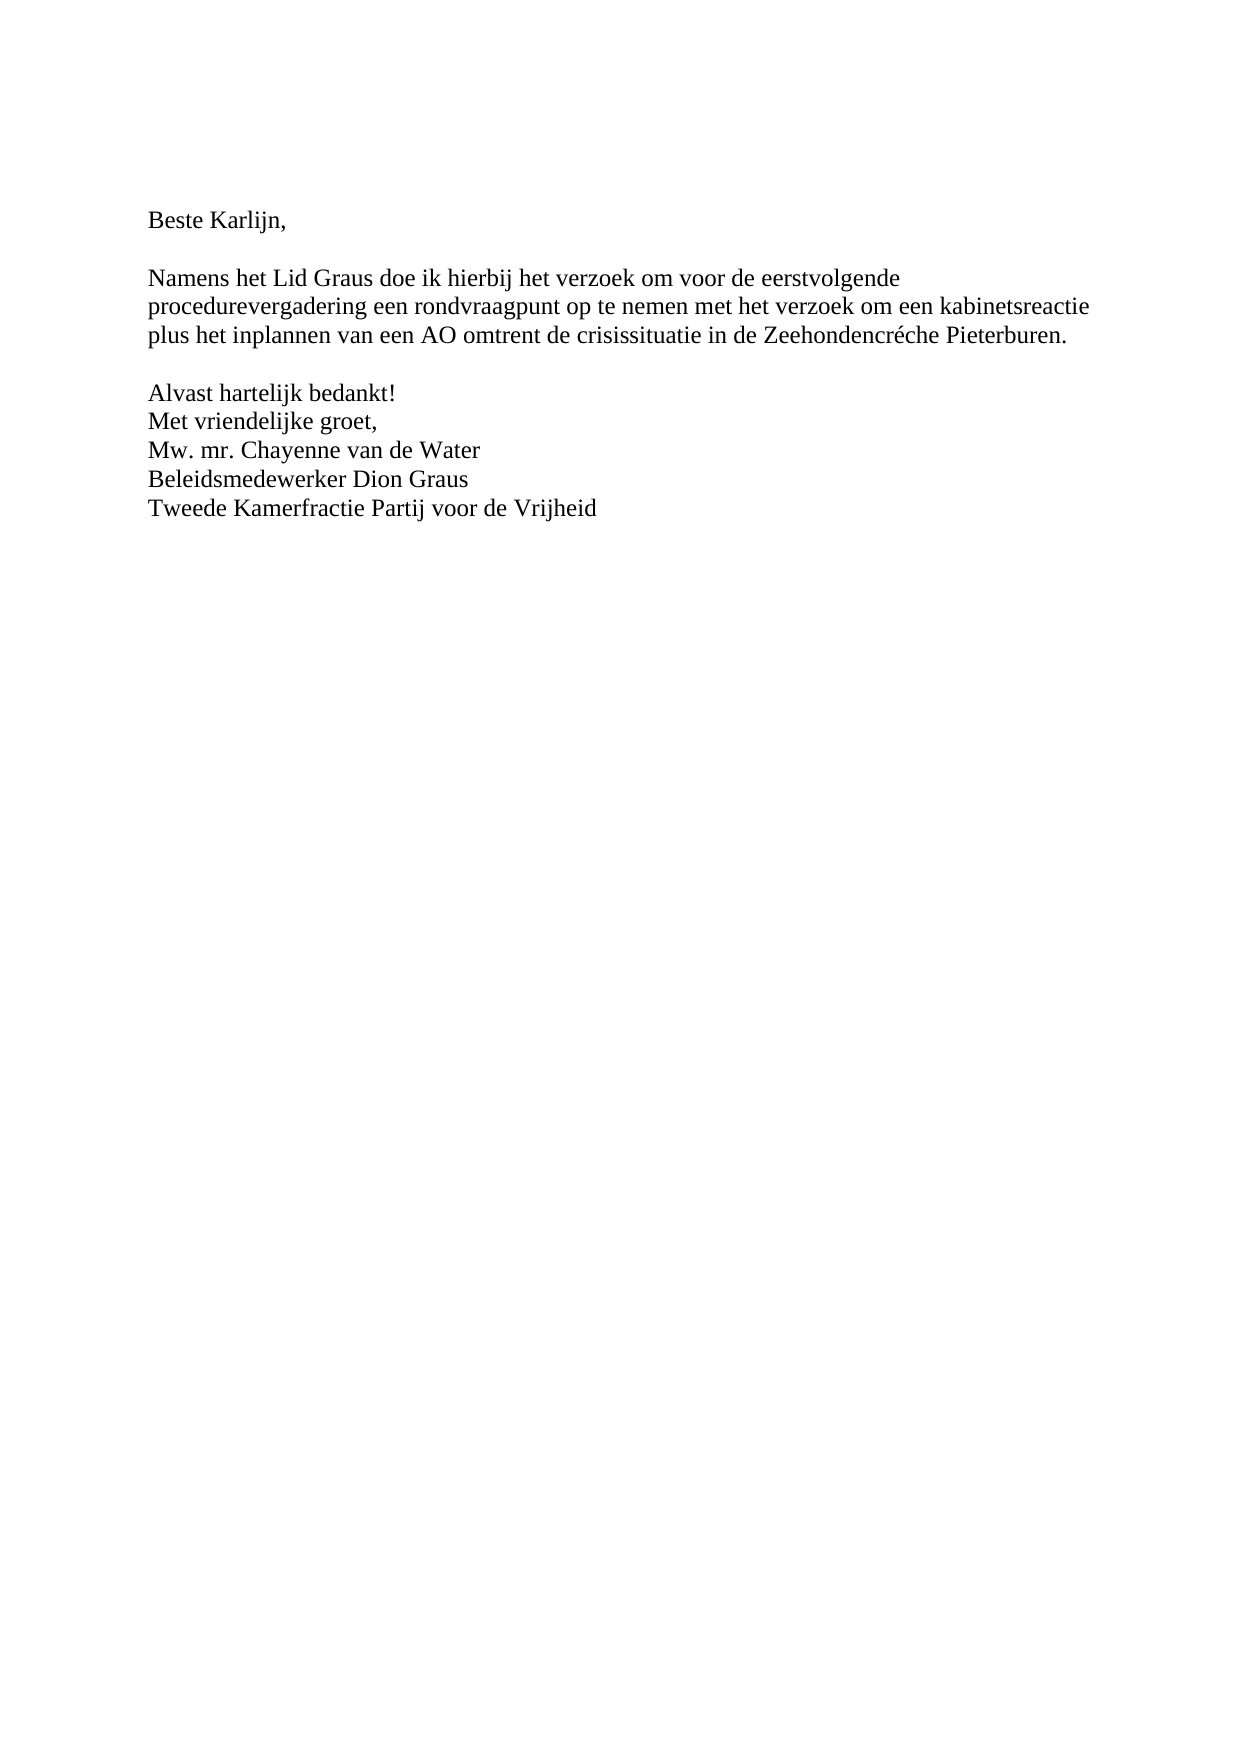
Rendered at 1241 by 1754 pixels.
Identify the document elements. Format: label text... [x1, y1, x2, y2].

text Namens het Lid Graus doe ik hierbij het verzoek om voor de eerstvolgende procedurevergadering een rondvraagpunt op te nemen met het verzoek om een kabinetsreactie plus het inplannen van een AO omtrent de crisissituatie in de Zeehondencréche Pieterburen. [148, 263, 1093, 349]
text Alvast hartelijk bedankt! [148, 378, 1093, 406]
text Mw. mr. Chayenne van de Water [148, 435, 1093, 464]
text Met vriendelijke groet, [148, 406, 1093, 435]
text Beste Karlijn, [148, 205, 1093, 234]
text Tweede Kamerfractie Partij voor de Vrijheid [148, 493, 1093, 521]
text Beleidsmedewerker Dion Graus [148, 464, 1093, 493]
